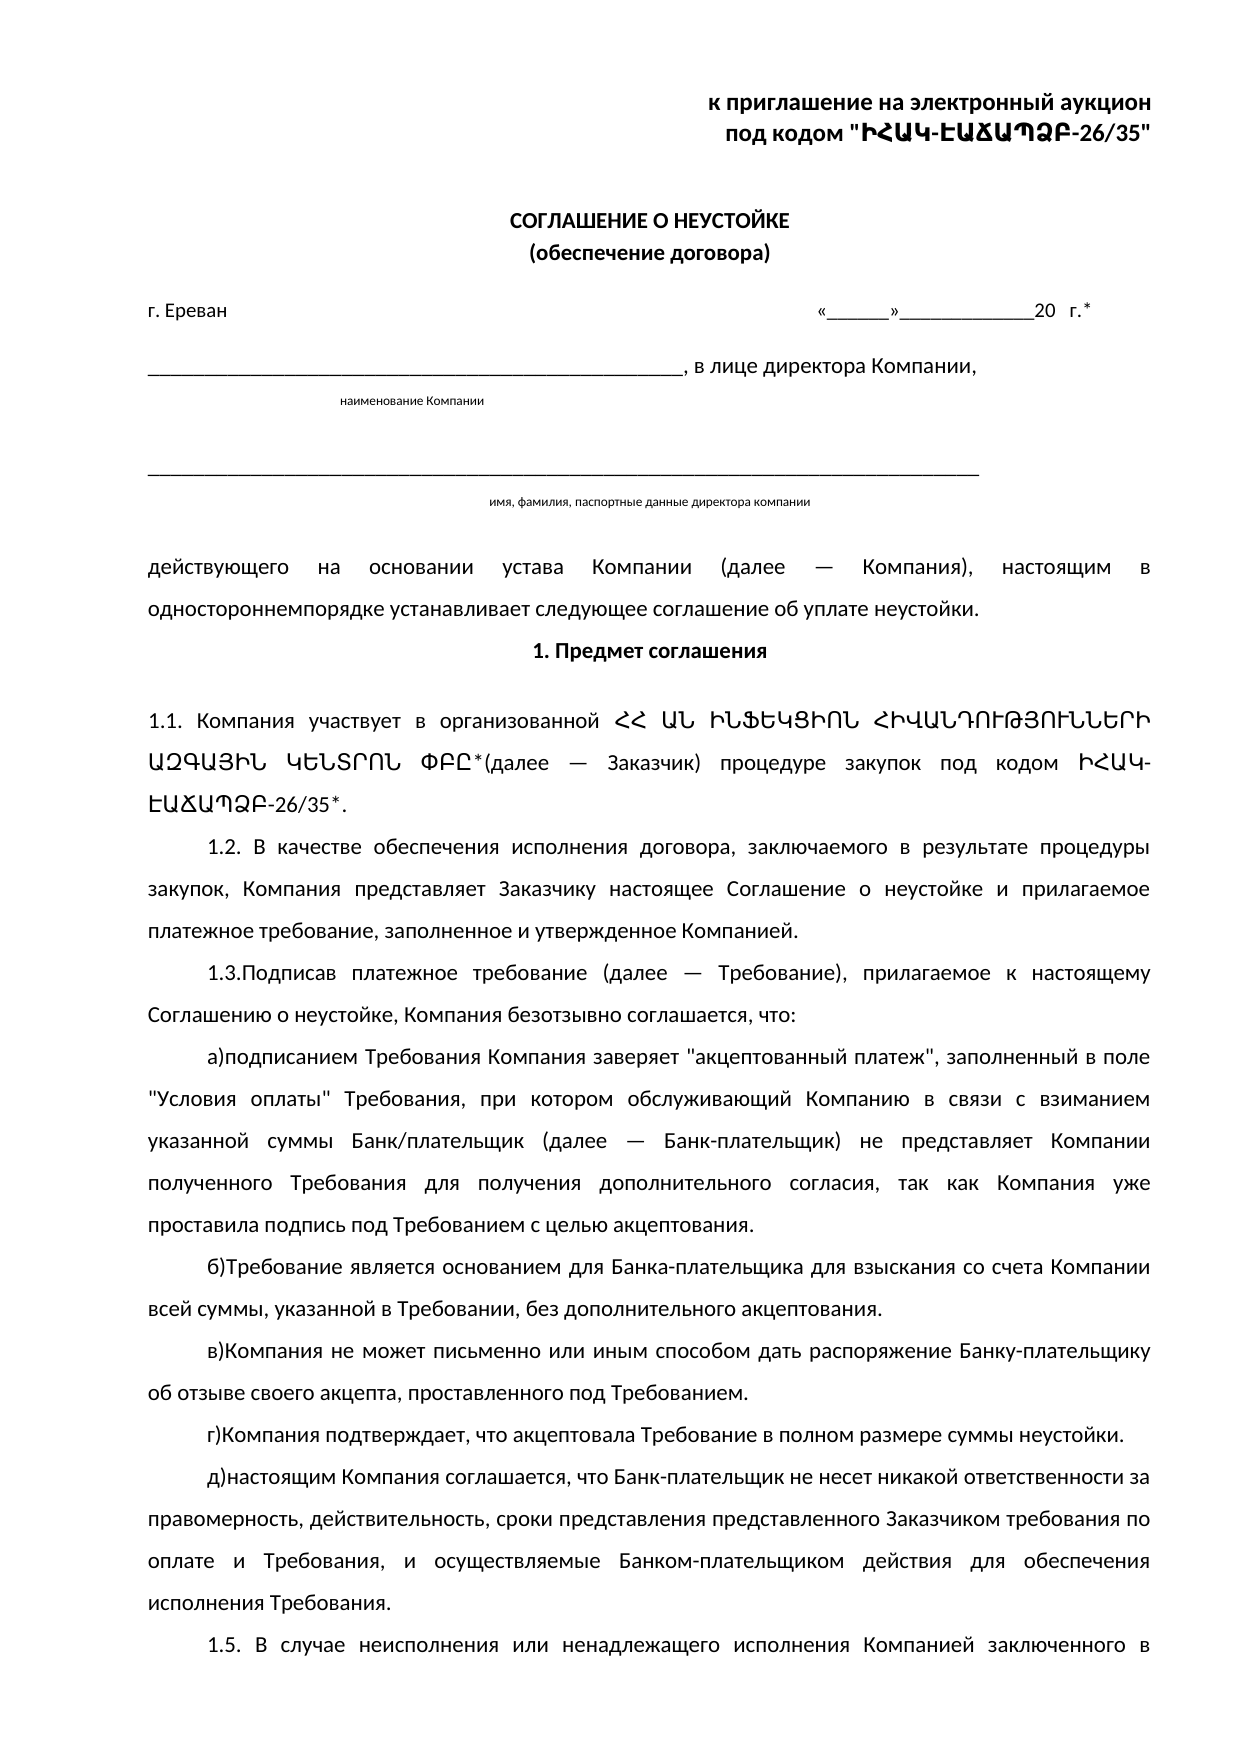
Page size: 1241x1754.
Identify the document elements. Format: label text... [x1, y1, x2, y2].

text под кодом "ԻՀԱԿ-ԷԱՃԱՊՁԲ-26/35" [148, 117, 1152, 147]
text д)настоящим Компания соглашается, что Банк-плательщик не несет никакой ответственности за правомерность, действительность, сроки представления представленного Заказчиком требования по оплате и Требования, и осуществляемые Банком-плательщиком действия для обеспечения исполнения Требования. [148, 1462, 1152, 1616]
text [148, 1630, 1152, 1658]
text СОГЛАШЕНИЕ О НЕУСТОЙКЕ [148, 206, 1152, 234]
table_header «______»_____________20 г.* [635, 297, 1104, 351]
text 1.2. В качестве обеспечения исполнения договора, заключаемого в результате процедуры закупок, Компания представляет Заказчику настоящее Соглашение о неустойке и прилагаемое платежное требование, заполненное и утвержденное Компанией. [148, 832, 1152, 944]
text действующего на основании устава Компании (далее — Компания), настоящим в одностороннемпорядке устанавливает следующее соглашение об уплате неустойки. [148, 552, 1152, 622]
text _______________________________________________, в лице директора Компании, [148, 351, 1152, 379]
text 1. Предмет соглашения [148, 636, 1152, 664]
text б)Требование является основанием для Банка-плательщика для взыскания со счета Компании всей суммы, указанной в Требовании, без дополнительного акцептования. [148, 1252, 1152, 1322]
text в)Компания не может письменно или иным способом дать распоряжение Банку-плательщику об отзыве своего акцепта, проставленного под Требованием. [148, 1336, 1152, 1406]
text _________________________________________________________________________ [148, 452, 1152, 480]
text (обеспечение договора) [148, 238, 1152, 266]
text наименование Компании [340, 393, 1152, 421]
text 1.3.Подписав платежное требование (далее — Требование), прилагаемое к настоящему Соглашению о неустойке, Компания безотзывно соглашается, что: [148, 958, 1152, 1028]
table_header г. Ереван [136, 297, 635, 351]
text имя, фамилия, паспортные данные директора компании [148, 494, 1152, 522]
text г)Компания подтверждает, что акцептовала Требование в полном размере суммы неустойки. [148, 1420, 1152, 1448]
text 1.1. Компания участвует в организованной ՀՀ ԱՆ ԻՆՖԵԿՑԻՈՆ ՀԻՎԱՆԴՈՒԹՅՈՒՆՆԵՐԻ ԱԶԳԱՅԻՆ ԿԵՆՏՐՈՆ ՓԲԸ*(далее — Заказчик) процедуре закупок под кодом ԻՀԱԿ-ԷԱՃԱՊՁԲ-26/35*. [148, 706, 1152, 818]
text а)подписанием Требования Компания заверяет "акцептованный платеж", заполненный в поле "Условия оплаты" Требования, при котором обслуживающий Компанию в связи с взиманием указанной суммы Банк/плательщик (далее — Банк-плательщик) не представляет Компании полученного Требования для получения дополнительного согласия, так как Компания уже проставила подпись под Требованием с целью акцептования. [148, 1042, 1152, 1238]
text к приглашение на электронный аукцион [177, 86, 1152, 117]
